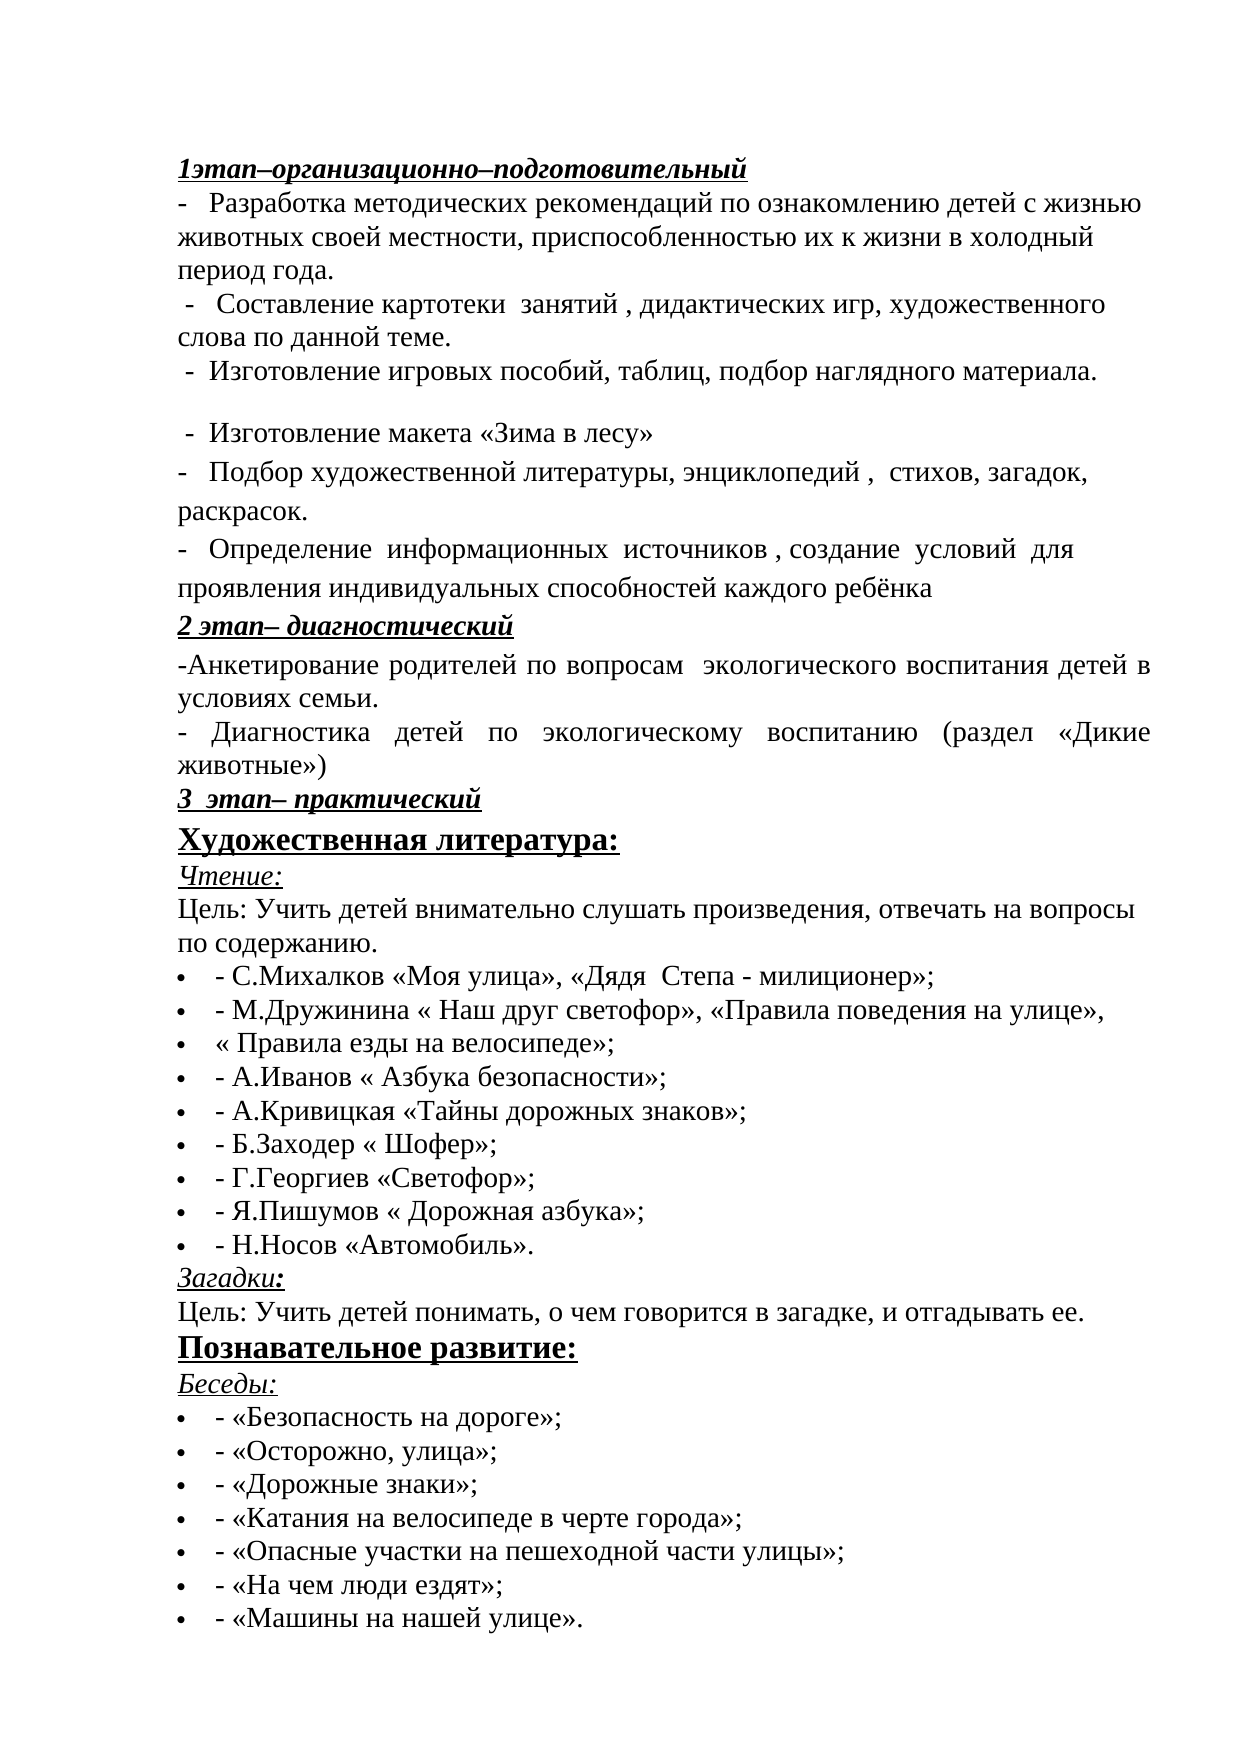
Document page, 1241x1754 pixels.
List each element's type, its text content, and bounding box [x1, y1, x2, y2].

text 3 этап– практический [177, 781, 1152, 814]
list - «Опасные участки на пешеходной части улицы»; [177, 1533, 1152, 1567]
list - Н.Носов «Автомобиль». [177, 1227, 1152, 1260]
text Загадки: [177, 1260, 1152, 1294]
list - «Машины на нашей улице». [177, 1601, 1152, 1634]
list - М.Дружинина « Наш друг светофор», «Правила поведения на улице», [177, 992, 1152, 1026]
text Художественная литература: [177, 819, 1152, 858]
text Цель: Учить детей внимательно слушать произведения, отвечать на вопросы по содержанию. [177, 891, 1152, 958]
list - «Осторожно, улица»; [177, 1433, 1152, 1466]
list - «Дорожные знаки»; [177, 1466, 1152, 1500]
list - С.Михалков «Моя улица», «Дядя Степа - милиционер»; [177, 958, 1152, 992]
text - Диагностика детей по экологическому воспитанию (раздел «Дикие животные») [177, 714, 1152, 781]
list - А.Иванов « Азбука безопасности»; [177, 1059, 1152, 1093]
text - Изготовление макета «Зима в лесу» - Подбор художественной литературы, энциклопедий , стихов, загадок, раскрасок. - Определение информационных источников , создание условий для проявления индивидуальных способностей каждого ребёнка [177, 416, 1152, 603]
list « Правила езды на велосипеде»; [177, 1026, 1152, 1059]
list - «Безопасность на дороге»; [177, 1399, 1152, 1433]
text Беседы: [177, 1366, 1152, 1399]
list - Я.Пишумов « Дорожная азбука»; [177, 1193, 1152, 1227]
list - А.Кривицкая «Тайны дорожных знаков»; [177, 1093, 1152, 1126]
list - «Катания на велосипеде в черте города»; [177, 1500, 1152, 1533]
text 1этап–организационно–подготовительный - Разработка методических рекомендаций по ознакомлению детей с жизнью животных своей местности, приспособленностью их к жизни в холодный период года. - Составление картотеки занятий , дидактических игр, художественного слова по данной теме. - Изготовление игровых пособий, таблиц, подбор наглядного материала. [177, 118, 1152, 386]
text 2 этап– диагностический [177, 608, 1152, 642]
list - «На чем люди ездят»; [177, 1567, 1152, 1601]
text -Анкетирование родителей по вопросам экологического воспитания детей в условиях семьи. [177, 647, 1152, 714]
text Чтение: [177, 858, 1152, 891]
text Цель: Учить детей понимать, о чем говорится в загадке, и отгадывать ее. [177, 1294, 1152, 1327]
list - Б.Заходер « Шофер»; [177, 1126, 1152, 1160]
text Познавательное развитие: [177, 1327, 1152, 1366]
list - Г.Георгиев «Светофор»; [177, 1160, 1152, 1193]
